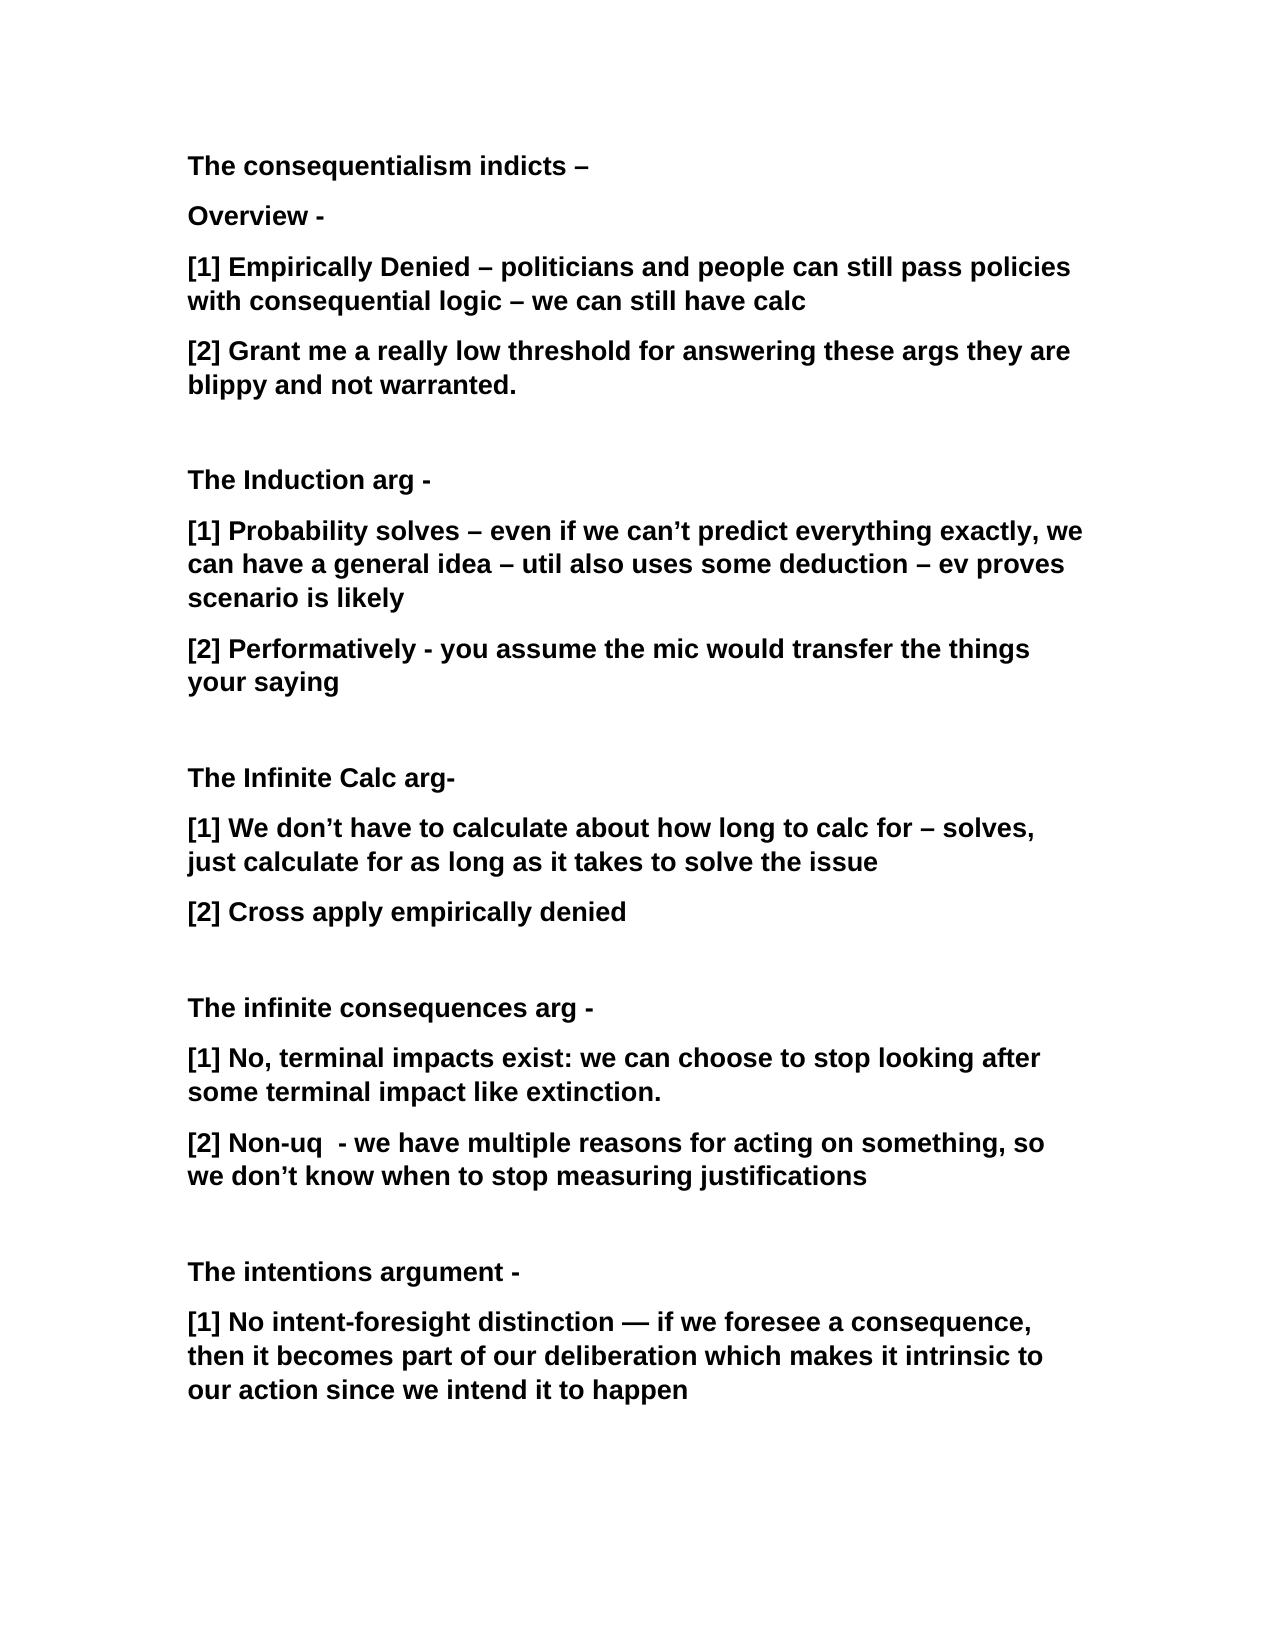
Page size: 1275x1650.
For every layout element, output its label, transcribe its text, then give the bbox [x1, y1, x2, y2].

text [1] No, terminal impacts exist: we can choose to stop looking after some terminal impact like extinction. [187, 1042, 1087, 1107]
text [2] Grant me a really low threshold for answering these args they are blippy and not warranted. [187, 335, 1087, 400]
text The consequentialism indicts – [187, 150, 1087, 181]
text [1] Empirically Denied – politicians and people can still pass policies with consequential logic – we can still have calc [187, 251, 1087, 316]
text The Infinite Calc arg- [187, 762, 1087, 793]
text [1] Probability solves – even if we can’t predict everything exactly, we can have a general idea – util also uses some deduction – ev proves scenario is likely [187, 515, 1087, 613]
text [2] Non-uq - we have multiple reasons for acting on something, so we don’t know when to stop measuring justifications [187, 1127, 1087, 1192]
text The Induction arg - [187, 464, 1087, 496]
text Overview - [187, 200, 1087, 232]
text The intentions argument - [187, 1256, 1087, 1287]
text [2] Performatively - you assume the mic would transfer the things your saying [187, 633, 1087, 698]
text [2] Cross apply empirically denied [187, 896, 1087, 928]
text [1] No intent-foresight distinction — if we foresee a consequence, then it becomes part of our deliberation which makes it intrinsic to our action since we intend it to happen [187, 1306, 1087, 1405]
text The infinite consequences arg - [187, 992, 1087, 1023]
text [1] We don’t have to calculate about how long to calc for – solves, just calculate for as long as it takes to solve the issue [187, 812, 1087, 877]
